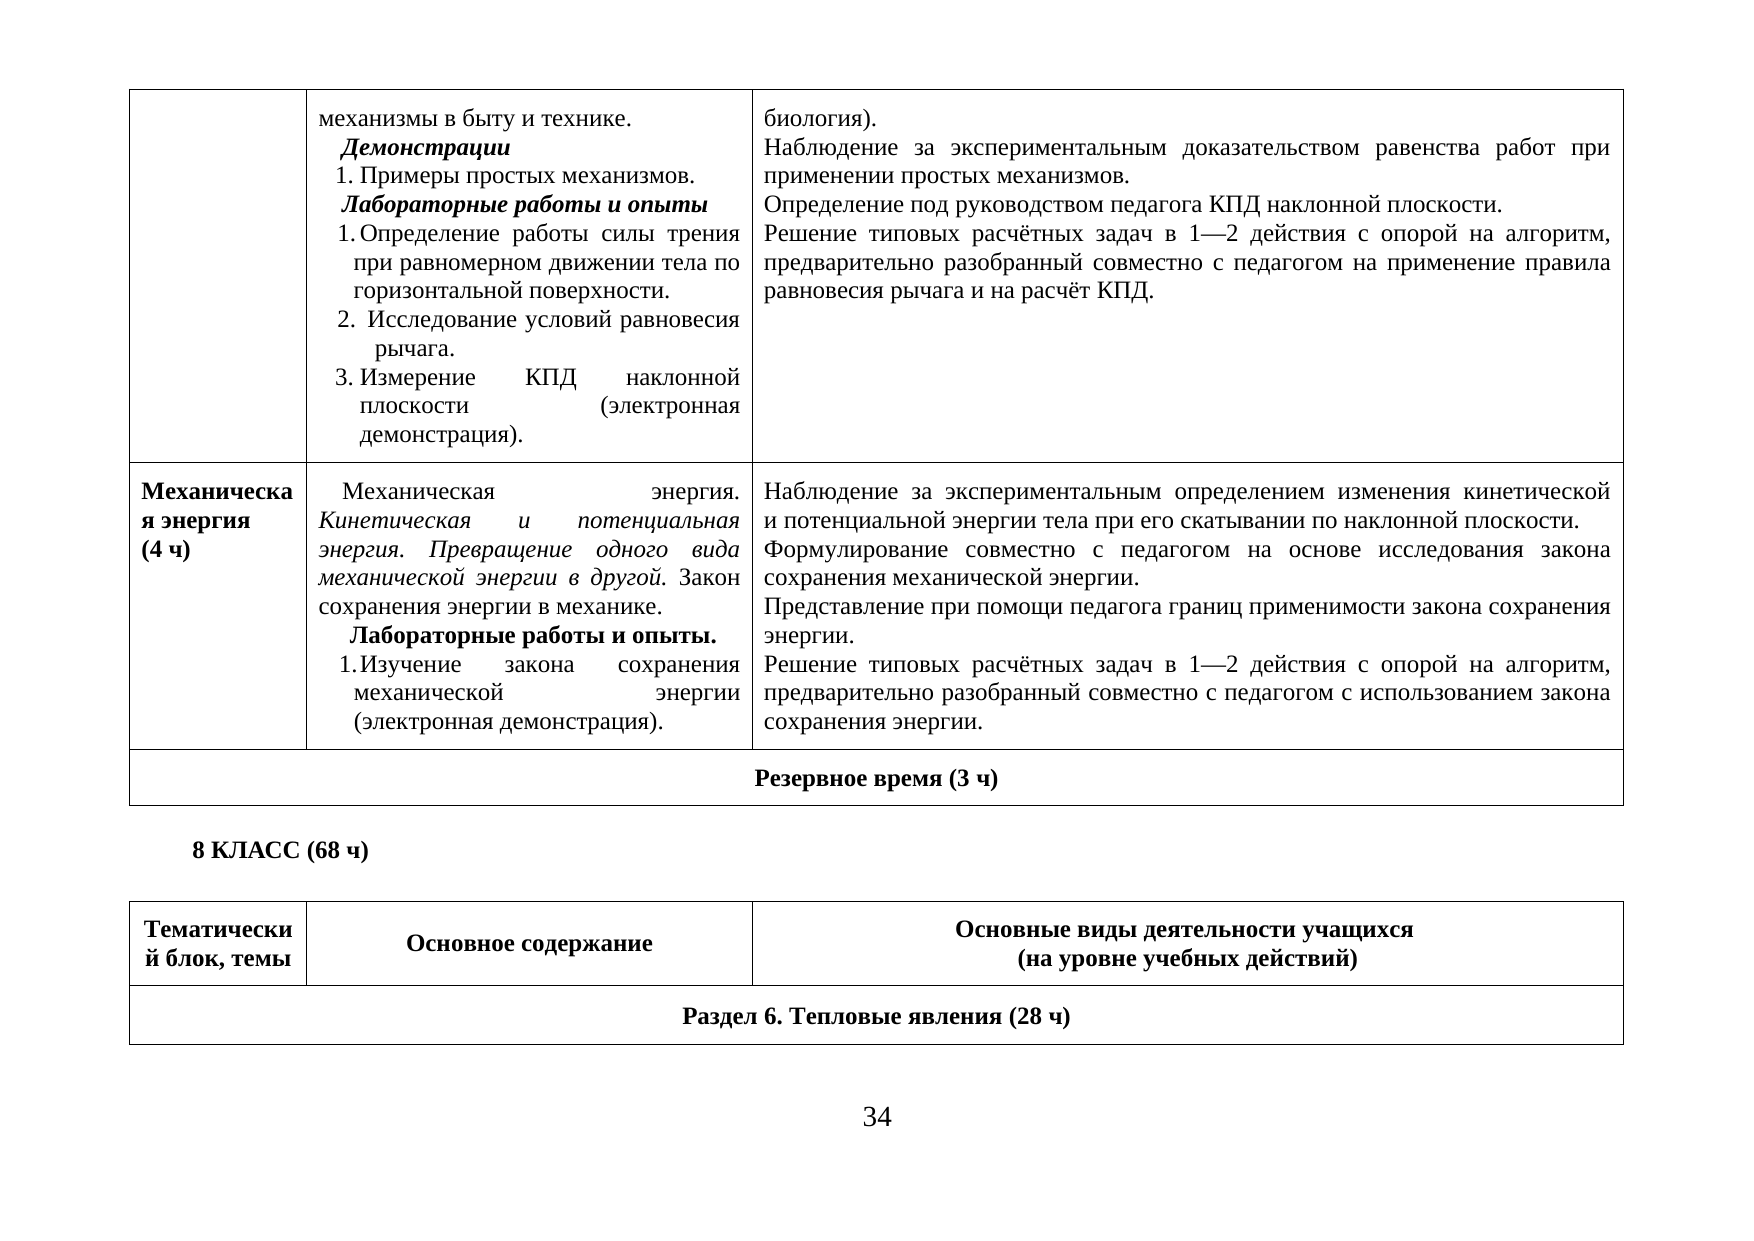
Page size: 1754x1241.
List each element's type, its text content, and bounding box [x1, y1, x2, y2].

table_cell Наблюдение за экспериментальным определением изменения кинетической и потенциальной энергии тела при его скатывании по наклонной плоскости. Формулирование совместно с педагогом на основе исследования закона сохранения механической энергии. Представление при помощи педагога границ применимости закона сохранения энергии. Решение типовых расчётных задач в 1—2 действия с опорой на алгоритм, предварительно разобранный совместно с педагогом с использованием закона сохранения энергии. [753, 463, 1623, 748]
table_cell Раздел 6. Тепловые явления (28 ч) [130, 986, 1623, 1044]
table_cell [307, 90, 752, 462]
table_cell Резервное время (3 ч) [130, 750, 1623, 805]
table_header Основные виды деятельности учащихся (на уровне учебных действий) [753, 902, 1623, 985]
table_header Основное содержание [307, 902, 752, 985]
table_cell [130, 90, 306, 462]
table_cell Механическая энергия (4 ч) [130, 463, 306, 748]
text 8 класс (68 ч) [118, 835, 1636, 864]
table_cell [753, 90, 1623, 462]
table_cell Механическая энергия. Кинетическая и потенциальная энергия. Превращение одного вида механической энергии в другой. Закон сохранения энергии в механике. Лабораторные работы и опыты. Изучение закона сохранения механической энергии (электронная демонстрация). [307, 463, 752, 748]
table_header Тематический блок, темы [130, 902, 306, 985]
